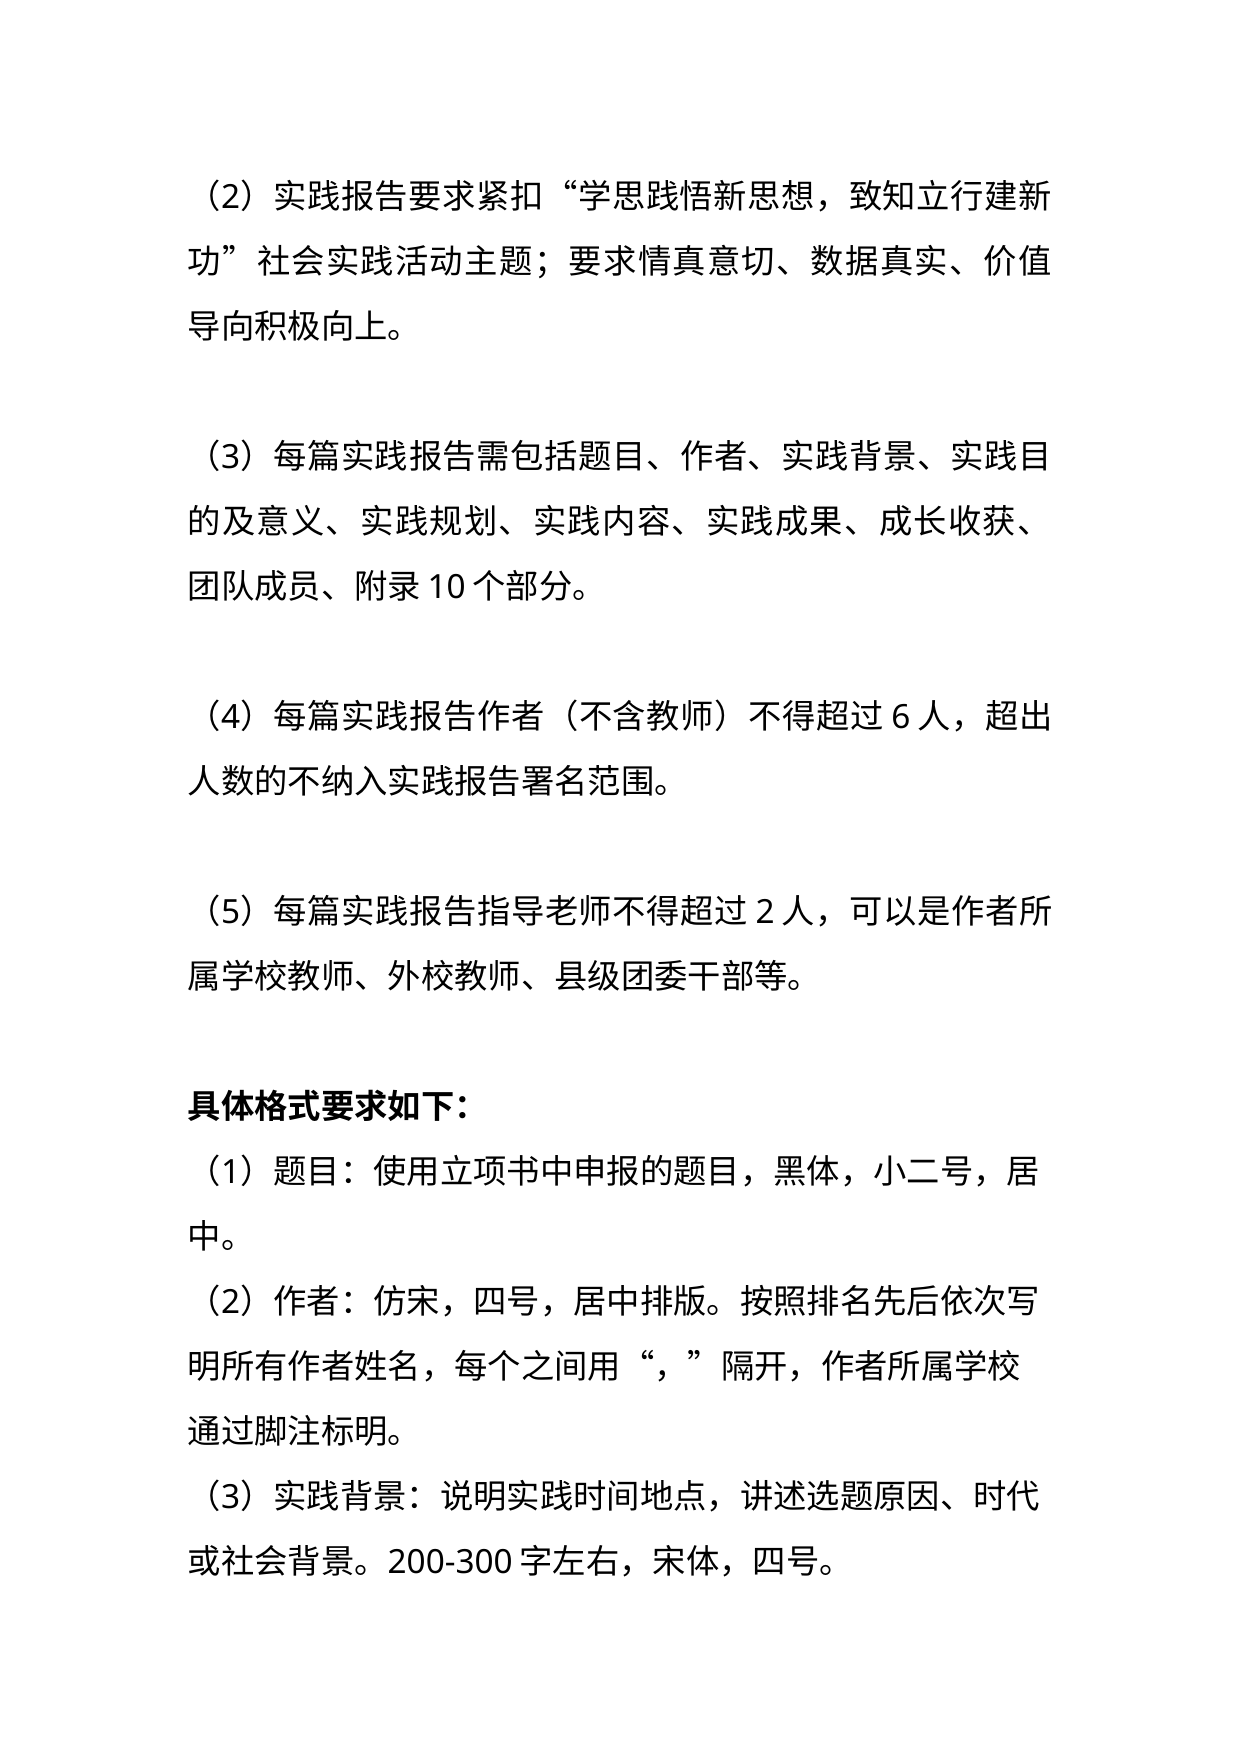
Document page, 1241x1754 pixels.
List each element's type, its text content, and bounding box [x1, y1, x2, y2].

list 每篇实践报告作者（不含教师）不得超过6人，超出人数的不纳入实践报告署名范围。 [187, 682, 1053, 812]
list 作者：仿宋，四号，居中排版。按照排名先后依次写明所有作者姓名，每个之间用“，”隔开，作者所属学校通过脚注标明。 [187, 1267, 1053, 1462]
list 每篇实践报告需包括题目、作者、实践背景、实践目的及意义、实践规划、实践内容、实践成果、成长收获、团队成员、附录10个部分。 [187, 422, 1053, 617]
list 每篇实践报告指导老师不得超过2人，可以是作者所属学校教师、外校教师、县级团委干部等。 [187, 877, 1053, 1007]
list 实践报告要求紧扣“学思践悟新思想，致知立行建新功”社会实践活动主题；要求情真意切、数据真实、价值导向积极向上。 [187, 162, 1053, 357]
list 实践背景：说明实践时间地点，讲述选题原因、时代或社会背景。200-300字左右，宋体，四号。 [187, 1462, 1053, 1592]
list 题目：使用立项书中申报的题目，黑体，小二号，居中。 [187, 1137, 1053, 1267]
text 具体格式要求如下： [187, 1072, 1053, 1137]
